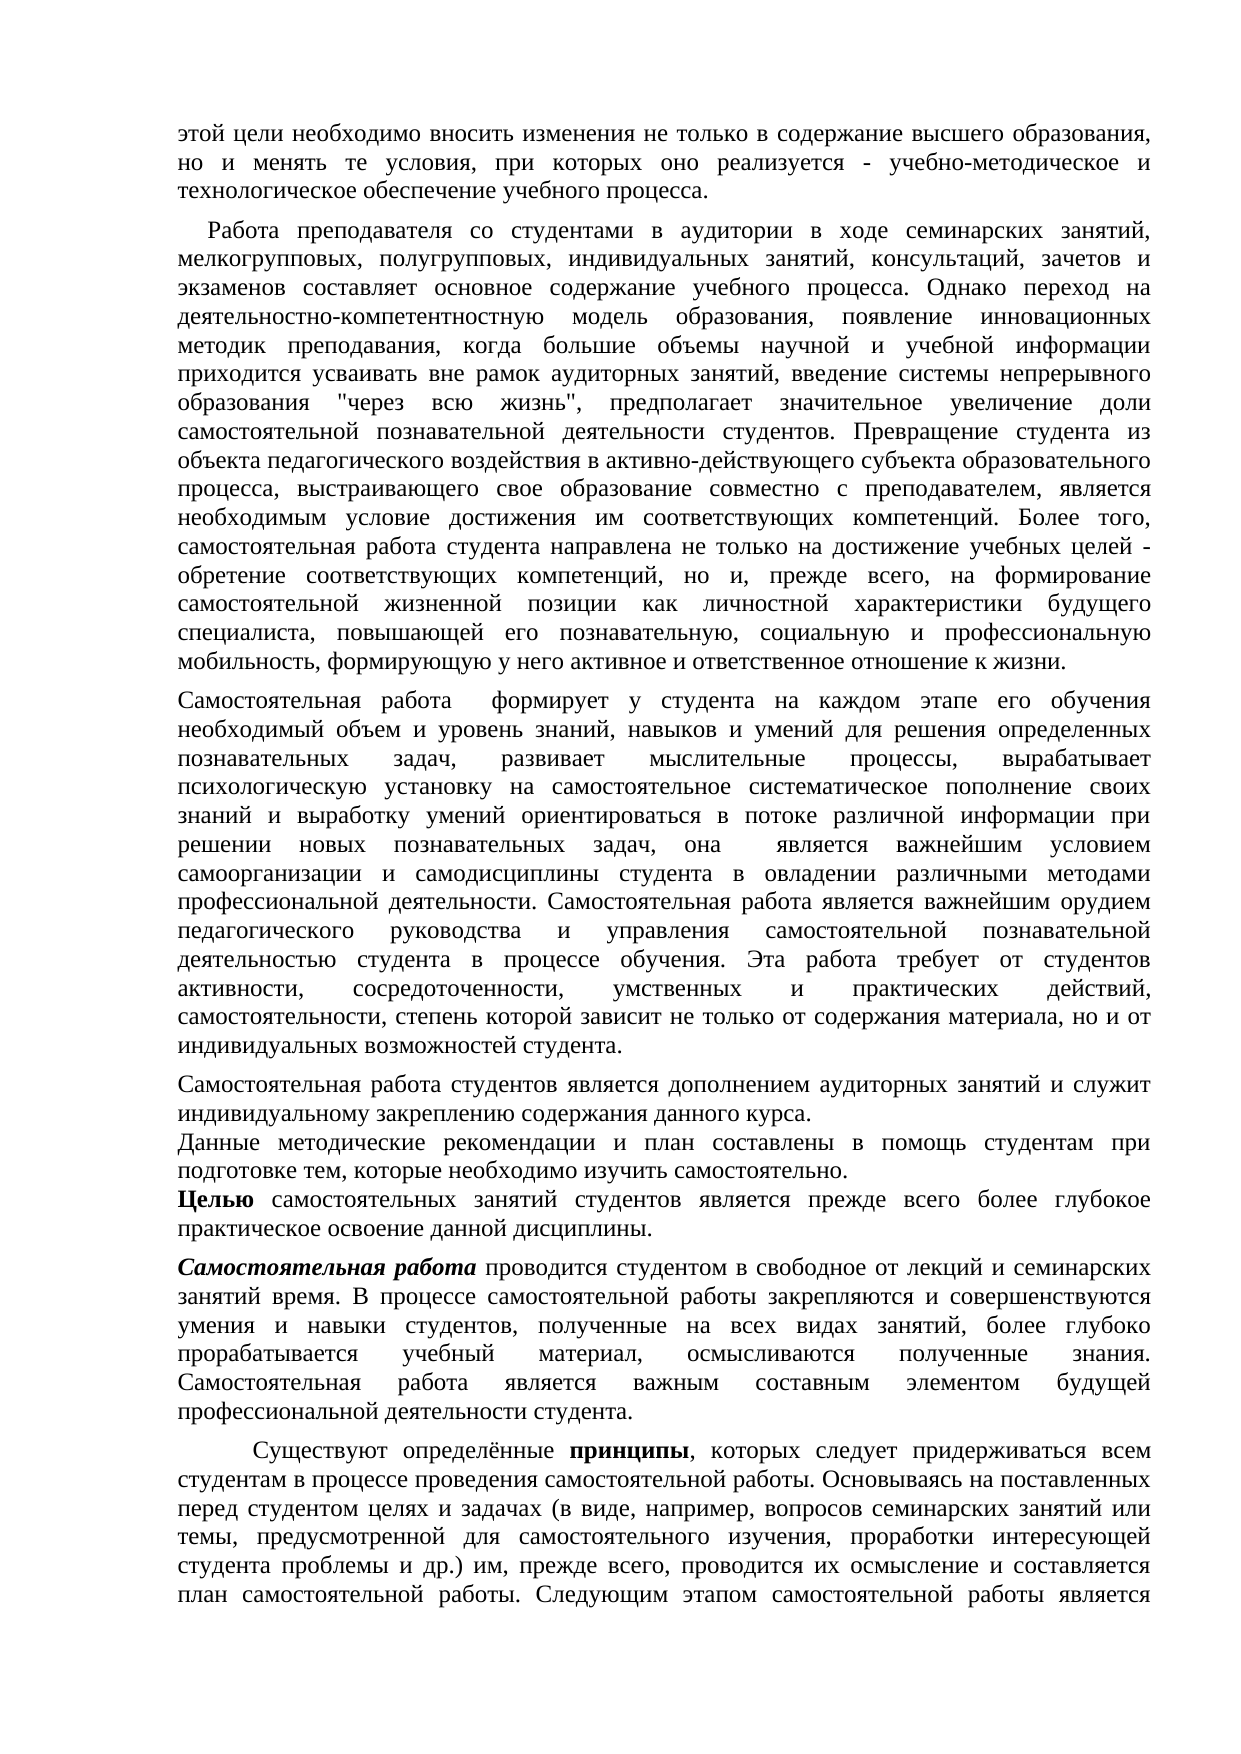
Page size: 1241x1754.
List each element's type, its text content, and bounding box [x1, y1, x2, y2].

text Самостоятельная работа формирует у студента на каждом этапе его обучения необходимый объем и уровень знаний, навыков и умений для решения определенных познавательных задач, развивает мыслительные процессы, вырабатывает психологическую установку на самостоятельное систематическое пополнение своих знаний и выработку умений ориентироваться в потоке различной информации при решении новых познавательных задач, она является важнейшим условием самоорганизации и самодисциплины студента в овладении различными методами профессиональной деятельности. Самостоятельная работа является важнейшим орудием педагогического руководства и управления самостоятельной познавательной деятельностью студента в процессе обучения. Эта работа требует от студентов активности, сосредоточенности, умственных и практических действий, самостоятельности, степень которой зависит не только от содержания материала, но и от индивидуальных возможностей студента. [177, 685, 1152, 1059]
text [177, 1435, 1152, 1608]
text Целью самостоятельных занятий студентов является прежде всего более глубокое практическое освоение данной дисциплины. [177, 1184, 1152, 1242]
text Самостоятельная работа студентов является дополнением аудиторных занятий и служит индивидуальному закреплению содержания данного курса. [177, 1069, 1152, 1127]
text Данные методические рекомендации и план составлены в помощь студентам при подготовке тем, которые необходимо изучить самостоятельно. [177, 1127, 1152, 1184]
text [177, 118, 1152, 204]
text Работа преподавателя со студентами в аудитории в ходе семинарских занятий, мелкогрупповых, полугрупповых, индивидуальных занятий, консультаций, зачетов и экзаменов составляет основное содержание учебного процесса. Однако переход на деятельностно-компетентностную модель образования, появление инновационных методик преподавания, когда большие объемы научной и учебной информации приходится усваивать вне рамок аудиторных занятий, введение системы непрерывного образования "через всю жизнь", предполагает значительное увеличение доли самостоятельной познавательной деятельности студентов. Превращение студента из объекта педагогического воздействия в активно-действующего субъекта образовательного процесса, выстраивающего свое образование совместно с преподавателем, является необходимым условие достижения им соответствующих компетенций. Более того, самостоятельная работа студента направлена не только на достижение учебных целей - обретение соответствующих компетенций, но и, прежде всего, на формирование самостоятельной жизненной позиции как личностной характеристики будущего специалиста, повышающей его познавательную, социальную и профессиональную мобильность, формирующую у него активное и ответственное отношение к жизни. [177, 215, 1152, 675]
text Самостоятельная работа проводится студентом в свободное от лекций и семинарских занятий время. В процессе самостоятельной работы закрепляются и совершенствуются умения и навыки студентов, полученные на всех видах занятий, более глубоко прорабатывается учебный материал, осмысливаются полученные знания. Самостоятельная работа является важным составным элементом будущей профессиональной деятельности студента. [177, 1252, 1152, 1425]
